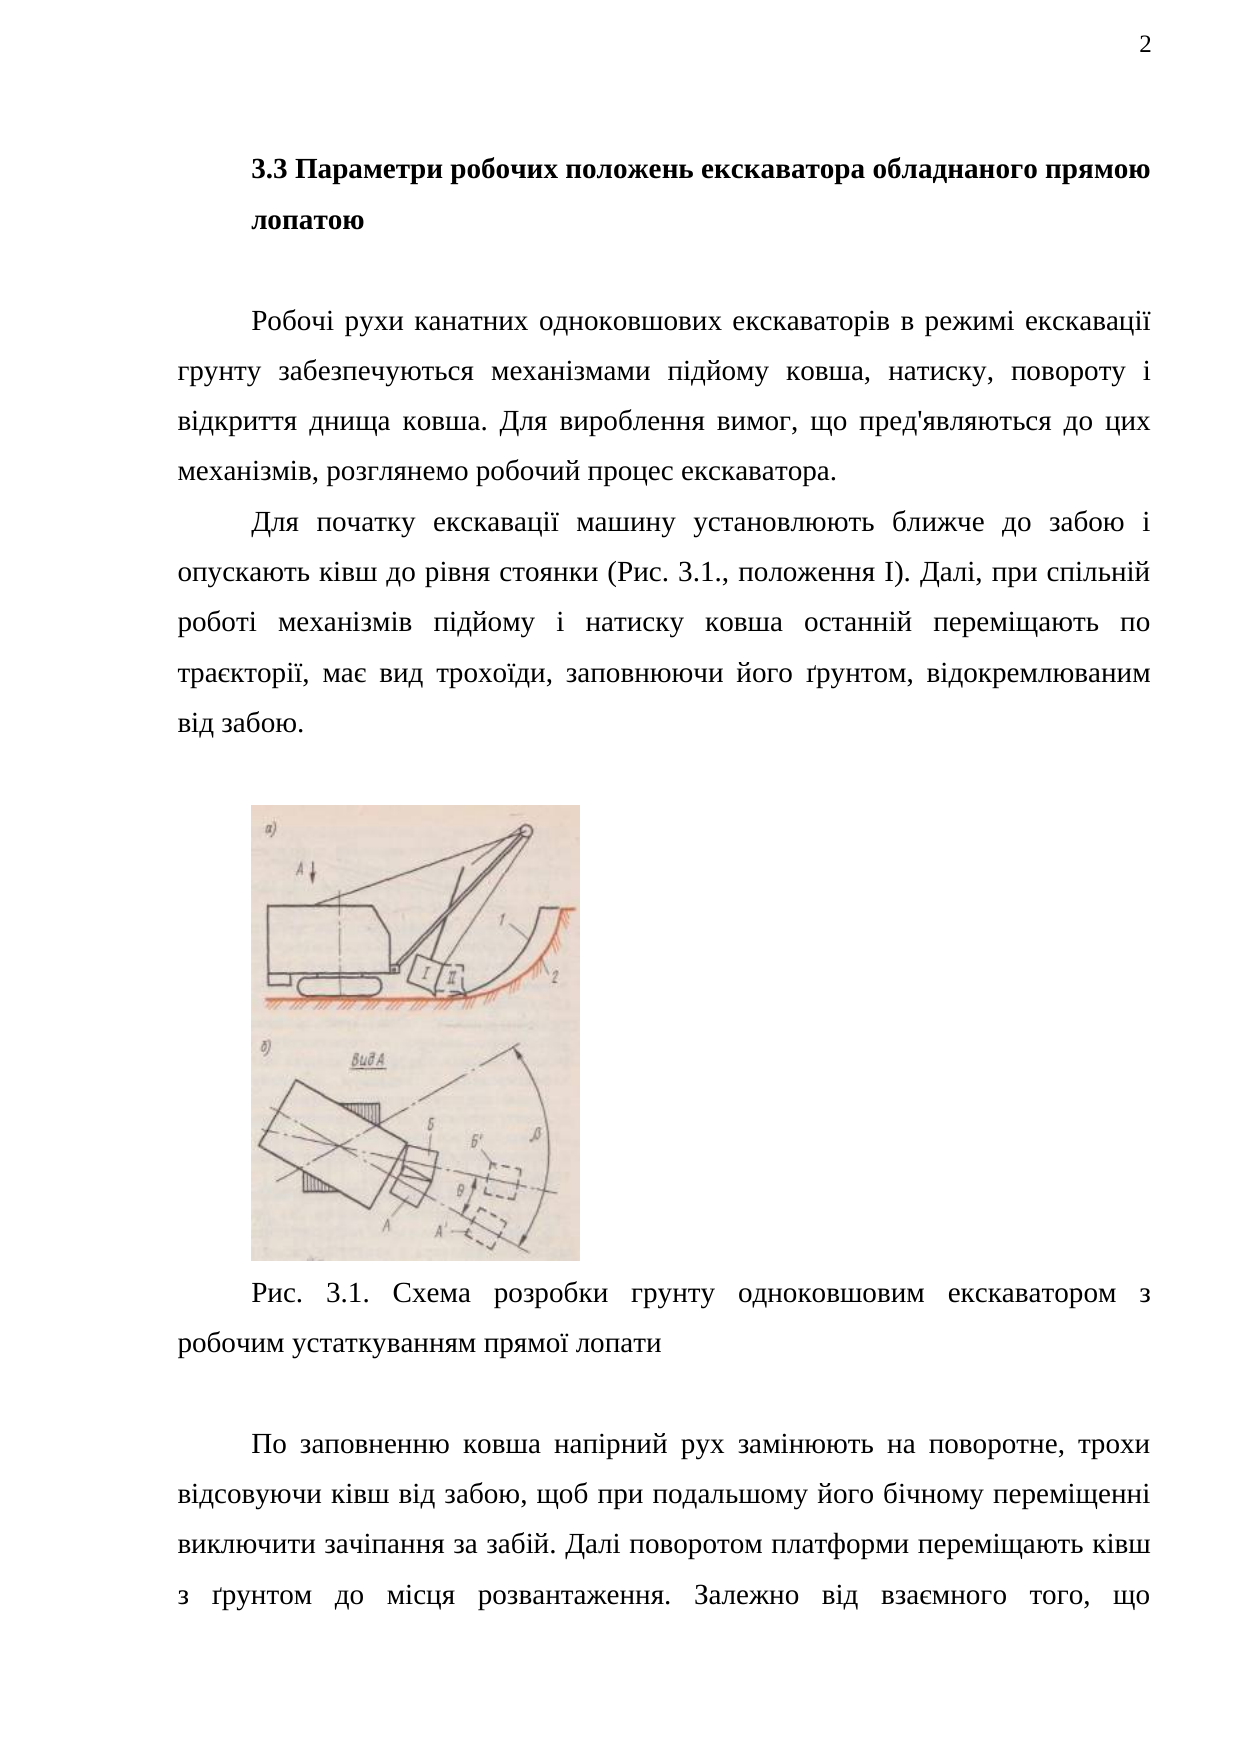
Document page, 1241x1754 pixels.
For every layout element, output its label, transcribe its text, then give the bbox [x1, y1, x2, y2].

text Рис. 3.1. Схема розробки грунту одноковшовим екскаватором з робочим устаткуванням прямої лопати [177, 1275, 1152, 1359]
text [177, 1426, 1152, 1610]
picture [251, 805, 580, 1261]
text Для початку екскавації машину установлюють ближче до забою і опускають ківш до рівня стоянки (Рис. 3.1., положення І). Далі, при спільній роботі механізмів підйому і натиску ковша останній переміщають по траєкторії, має вид трохоїди, заповнюючи його ґрунтом, відокремлюваним від забою. [177, 504, 1152, 739]
text Робочі рухи канатних одноковшових екскаваторів в режимі екскавації грунту забезпечуються механізмами підйому ковша, натиску, повороту і відкриття днища ковша. Для вироблення вимог, що пред'являються до цих механізмів, розглянемо робочий процес екскаватора. [177, 303, 1152, 487]
text 3.3 Параметри робочих положень екскаватора обладнаного прямою лопатою [251, 152, 1152, 236]
